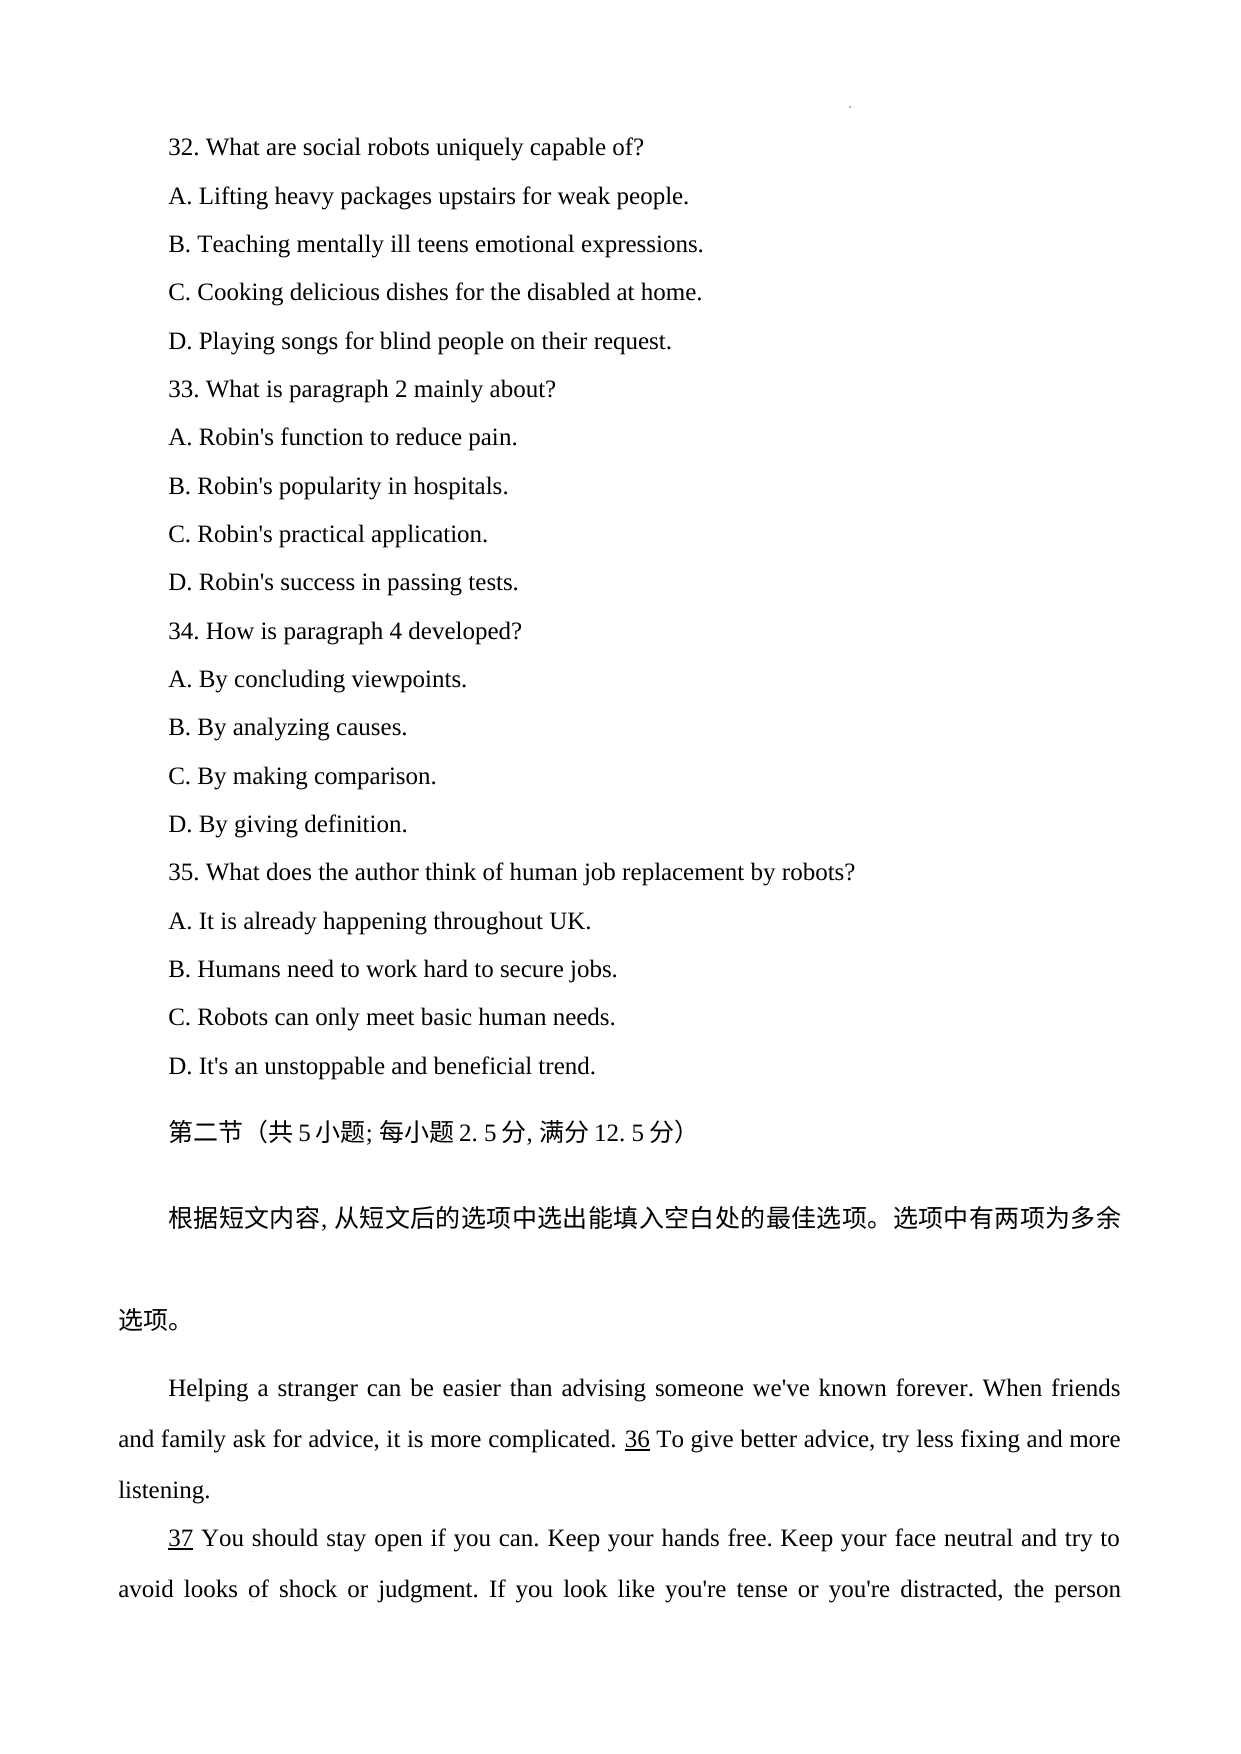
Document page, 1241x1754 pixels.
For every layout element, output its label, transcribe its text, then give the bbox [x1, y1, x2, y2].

text D. By giving definition. [118, 807, 1122, 841]
text B. Humans need to work hard to secure jobs. [118, 952, 1122, 986]
text B. Teaching mentally ill teens emotional expressions. [118, 227, 1122, 261]
text A. By concluding viewpoints. [118, 662, 1122, 696]
text A. Lifting heavy packages upstairs for weak people. [118, 178, 1122, 212]
text D. Playing songs for blind people on their request. [118, 323, 1122, 357]
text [118, 1521, 1122, 1606]
text C. Robin's practical application. [118, 517, 1122, 551]
text 32. What are social robots uniquely capable of? [118, 130, 1122, 164]
text 33. What is paragraph 2 mainly about? [118, 372, 1122, 406]
text 35. What does the author think of human job replacement by robots? [118, 855, 1122, 889]
text 第二节（共5小题; 每小题2. 5分, 满分12. 5分） [118, 1097, 1122, 1164]
text B. By analyzing causes. [118, 710, 1122, 744]
text 根据短文内容, 从短文后的选项中选出能填入空白处的最佳选项。选项中有两项为多余选项。 [118, 1183, 1122, 1352]
text A. Robin's function to reduce pain. [118, 420, 1122, 454]
text D. It's an unstoppable and beneficial trend. [118, 1048, 1122, 1082]
text B. Robin's popularity in hospitals. [118, 468, 1122, 502]
text C. By making comparison. [118, 758, 1122, 792]
text D. Robin's success in passing tests. [118, 565, 1122, 599]
text 34. How is paragraph 4 developed? [118, 613, 1122, 647]
text C. Cooking delicious dishes for the disabled at home. [118, 275, 1122, 309]
text C. Robots can only meet basic human needs. [118, 1000, 1122, 1034]
text A. It is already happening throughout UK. [118, 903, 1122, 937]
text Helping a stranger can be easier than advising someone we've known forever. When friends and family ask for advice, it is more complicated. 36 To give better advice, try less fixing and more listening. [118, 1371, 1122, 1506]
